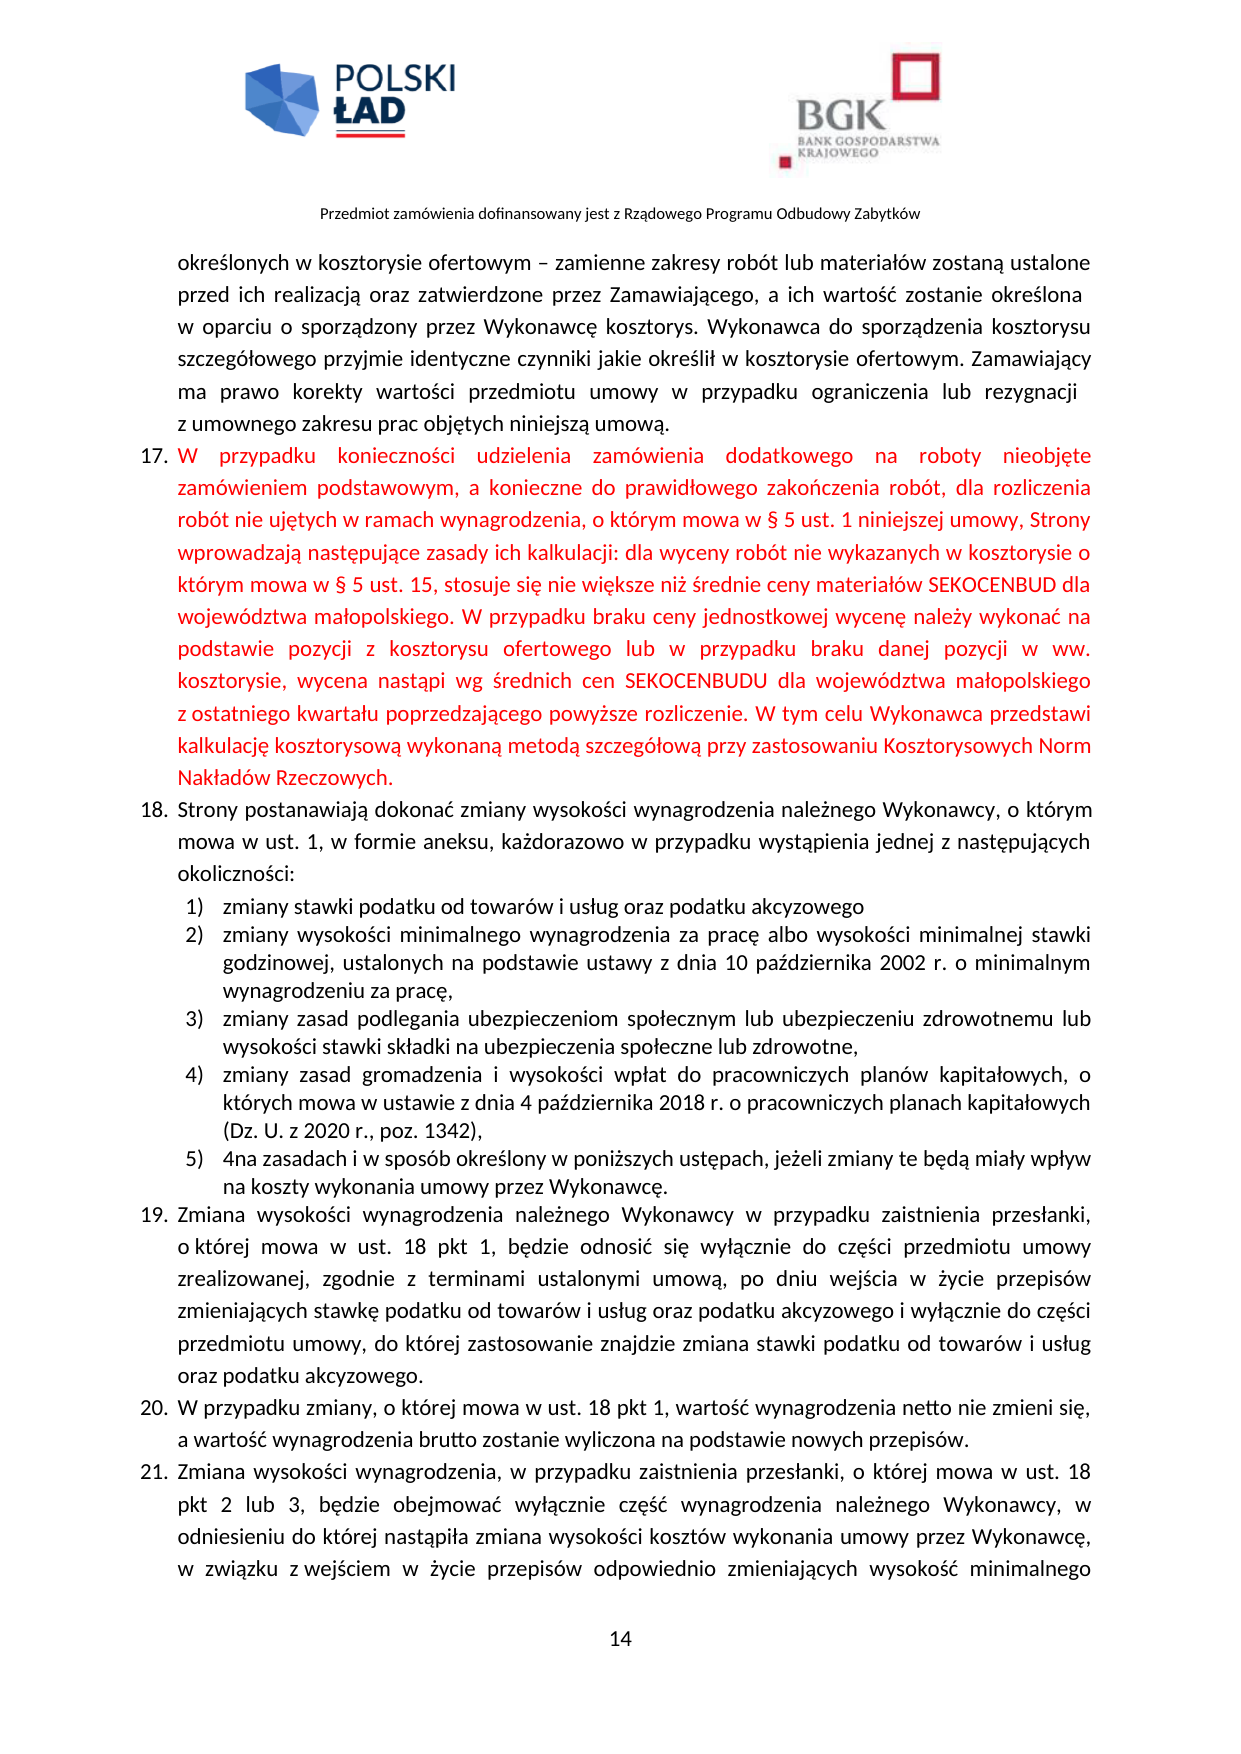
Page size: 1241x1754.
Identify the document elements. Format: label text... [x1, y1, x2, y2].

list W przypadku konieczności udzielenia zamówienia dodatkowego na roboty nieobjęte zamówieniem podstawowym, a konieczne do prawidłowego zakończenia robót, dla rozliczenia robót nie ujętych w ramach wynagrodzenia, o którym mowa w § 5 ust. 1 niniejszej umowy, Strony wprowadzają następujące zasady ich kalkulacji: dla wyceny robót nie wykazanych w kosztorysie o którym mowa w § 5 ust. 15, stosuje się nie większe niż średnie ceny materiałów SEKOCENBUD dla województwa małopolskiego. W przypadku braku ceny jednostkowej wycenę należy wykonać na podstawie pozycji z kosztorysu ofertowego lub w przypadku braku danej pozycji w ww. kosztorysie, wycena nastąpi wg średnich cen SEKOCENBUDU dla województwa małopolskiego z ostatniego kwartału poprzedzającego powyższe rozliczenie. W tym celu Wykonawca przedstawi kalkulację kosztorysową wykonaną metodą szczegółową przy zastosowaniu Kosztorysowych Norm Nakładów Rzeczowych. [140, 441, 1093, 791]
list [140, 248, 1093, 437]
list zmiany zasad gromadzenia i wysokości wpłat do pracowniczych planów kapitałowych, o których mowa w ustawie z dnia 4 października 2018 r. o pracowniczych planach kapitałowych (Dz. U. z 2020 r., poz. 1342), [185, 1060, 1093, 1144]
list Zmiana wysokości wynagrodzenia należnego Wykonawcy w przypadku zaistnienia przesłanki, o której mowa w ust. 18 pkt 1, będzie odnosić się wyłącznie do części przedmiotu umowy zrealizowanej, zgodnie z terminami ustalonymi umową, po dniu wejścia w życie przepisów zmieniających stawkę podatku od towarów i usług oraz podatku akcyzowego i wyłącznie do części przedmiotu umowy, do której zastosowanie znajdzie zmiana stawki podatku od towarów i usług oraz podatku akcyzowego. [140, 1200, 1093, 1389]
list Strony postanawiają dokonać zmiany wysokości wynagrodzenia należnego Wykonawcy, o którym mowa w ust. 1, w formie aneksu, każdorazowo w przypadku wystąpienia jednej z następujących okoliczności: [140, 795, 1093, 888]
list zmiany stawki podatku od towarów i usług oraz podatku akcyzowego [185, 892, 1093, 920]
list W przypadku zmiany, o której mowa w ust. 18 pkt 1, wartość wynagrodzenia netto nie zmieni się, a wartość wynagrodzenia brutto zostanie wyliczona na podstawie nowych przepisów. [140, 1393, 1093, 1453]
list zmiany wysokości minimalnego wynagrodzenia za pracę albo wysokości minimalnej stawki godzinowej, ustalonych na podstawie ustawy z dnia 10 października 2002 r. o minimalnym wynagrodzeniu za pracę, [185, 920, 1093, 1004]
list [140, 1457, 1093, 1582]
list zmiany zasad podlegania ubezpieczeniom społecznym lub ubezpieczeniu zdrowotnemu lub wysokości stawki składki na ubezpieczenia społeczne lub zdrowotne, [185, 1004, 1093, 1060]
list 4na zasadach i w sposób określony w poniższych ustępach, jeżeli zmiany te będą miały wpływ na koszty wykonania umowy przez Wykonawcę. [185, 1144, 1093, 1200]
